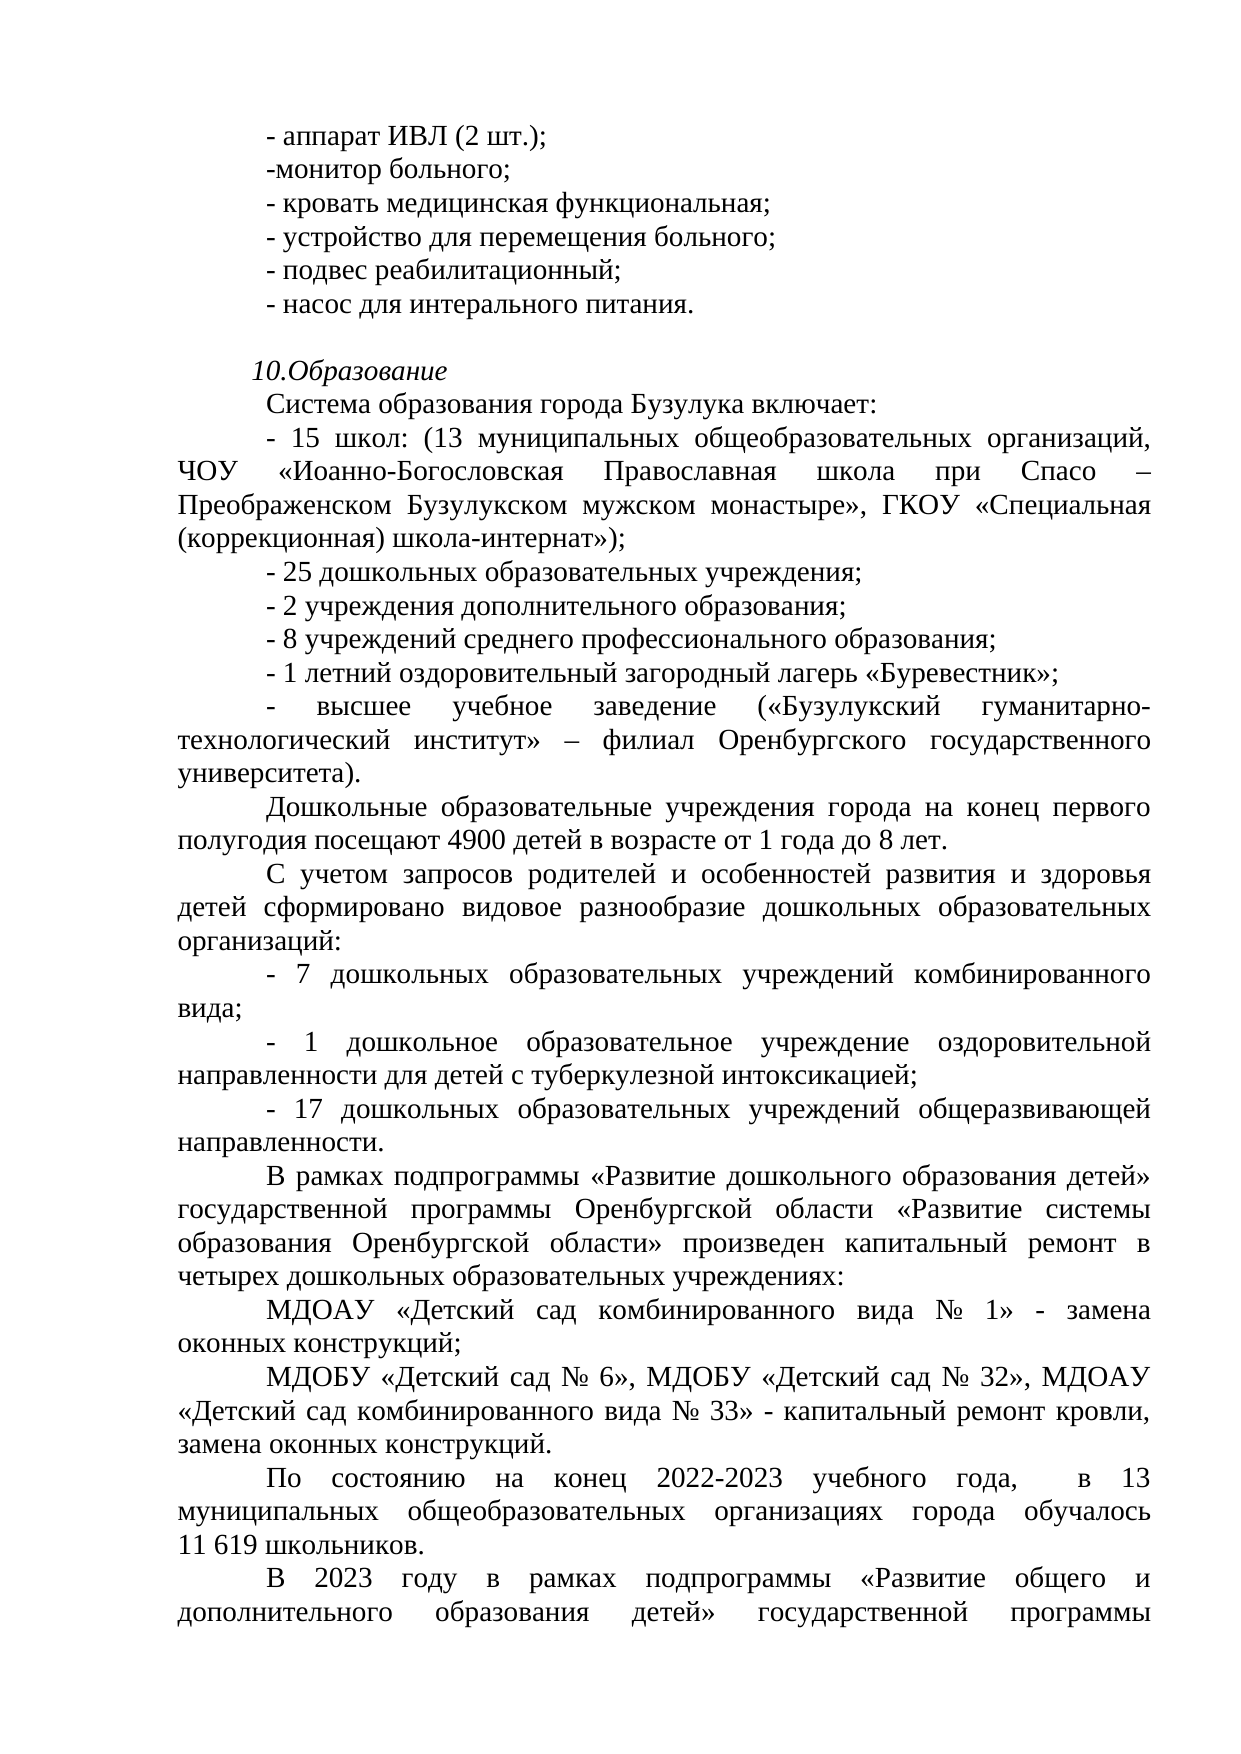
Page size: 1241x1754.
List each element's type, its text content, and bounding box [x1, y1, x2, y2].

text - 25 дошкольных образовательных учреждения; [177, 554, 1152, 588]
text - аппарат ИВЛ (2 шт.); [177, 118, 1152, 152]
text - 1 летний оздоровительный загородный лагерь «Буревестник»; [177, 655, 1152, 688]
text Дошкольные образовательные учреждения города на конец первого полугодия посещают 4900 детей в возрасте от 1 года до 8 лет. [177, 789, 1152, 856]
list По состоянию на конец 2022-2023 учебного года, в 13 муниципальных общеобразовательных организациях города обучалось 11 619 школьников. [177, 1460, 1152, 1560]
text - насос для интерального питания. [177, 286, 1152, 319]
text - устройство для перемещения больного; [177, 219, 1152, 252]
list - 17 дошкольных образовательных учреждений общеразвивающей направленности. [177, 1091, 1152, 1158]
text -монитор больного; [177, 152, 1152, 185]
list МДОАУ «Детский сад комбинированного вида № 1» - замена оконных конструкций; [177, 1292, 1152, 1359]
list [177, 1560, 1152, 1627]
text - 8 учреждений среднего профессионального образования; [177, 621, 1152, 655]
text - кровать медицинская функциональная; [177, 185, 1152, 219]
list В рамках подпрограммы «Развитие дошкольного образования детей» государственной программы Оренбургской области «Развитие системы образования Оренбургской области» произведен капитальный ремонт в четырех дошкольных образовательных учреждениях: [177, 1158, 1152, 1292]
list МДОБУ «Детский сад № 6», МДОБУ «Детский сад № 32», МДОАУ «Детский сад комбинированного вида № 33» - капитальный ремонт кровли, замена оконных конструкций. [177, 1359, 1152, 1460]
list С учетом запросов родителей и особенностей развития и здоровья детей сформировано видовое разнообразие дошкольных образовательных организаций: [177, 856, 1152, 957]
text - 2 учреждения дополнительного образования; [177, 588, 1152, 621]
text - 15 школ: (13 муниципальных общеобразовательных организаций, ЧОУ «Иоанно-Богословская Православная школа при Спасо – Преображенском Бузулукском мужском монастыре», ГКОУ «Специальная (коррекционная) школа-интернат»); [177, 420, 1152, 554]
text 10.Образование [177, 353, 1152, 386]
list - 7 дошкольных образовательных учреждений комбинированного вида; [177, 957, 1152, 1024]
text Система образования города Бузулука включает: [177, 386, 1152, 420]
text - подвес реабилитационный; [177, 252, 1152, 286]
text - высшее учебное заведение («Бузулукский гуманитарно-технологический институт» – филиал Оренбургского государственного университета). [177, 688, 1152, 789]
list - 1 дошкольное образовательное учреждение оздоровительной направленности для детей с туберкулезной интоксикацией; [177, 1024, 1152, 1091]
